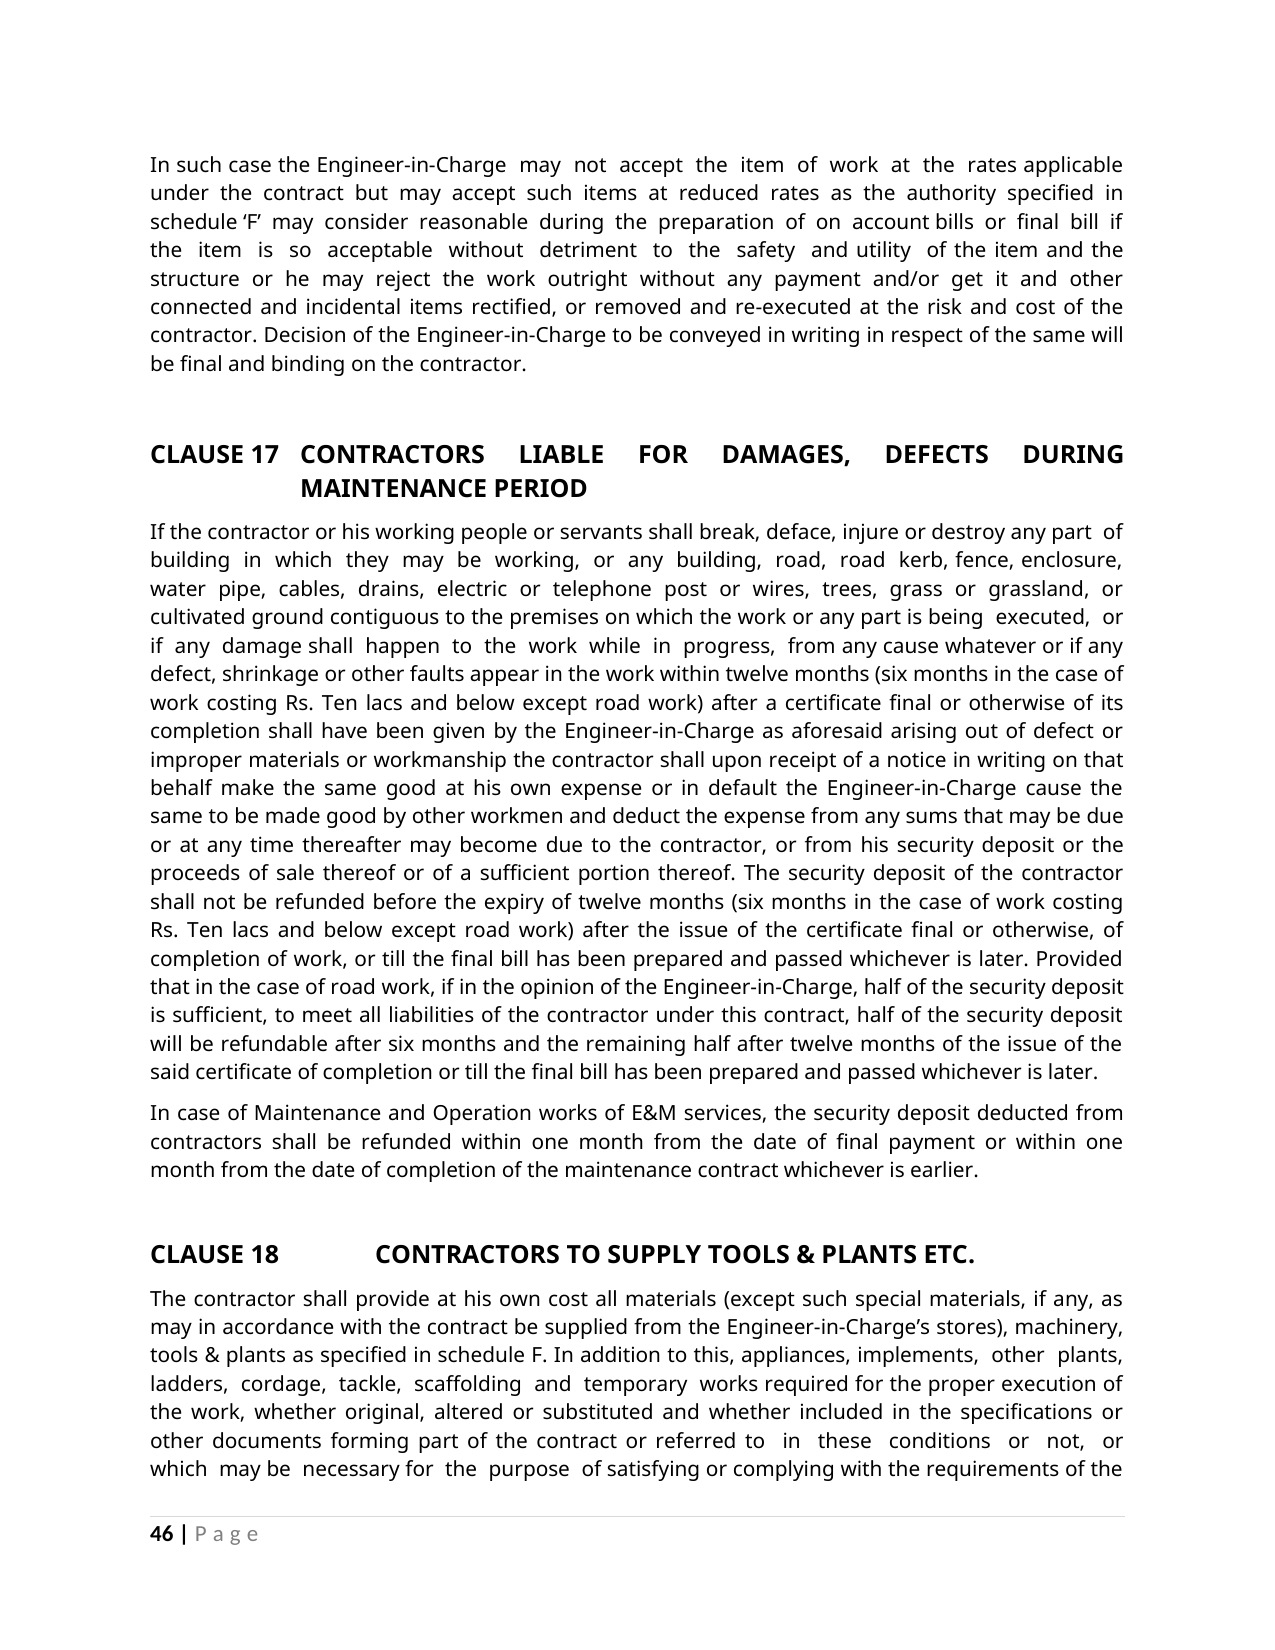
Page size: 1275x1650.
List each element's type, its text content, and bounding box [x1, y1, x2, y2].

text In case of Maintenance and Operation works of E&M services, the security deposit deducted from contractors shall be refunded within one month from the date of final payment or within one month from the date of completion of the maintenance contract whichever is earlier. [150, 1098, 1125, 1184]
text CLAUSE 18 CONTRACTORS TO SUPPLY TOOLS & PLANTS ETC. [150, 1237, 1125, 1271]
text If the contractor or his working people or servants shall break, deface, injure or destroy any part of building in which they may be working, or any building, road, road kerb, fence, enclosure, water pipe, cables, drains, electric or telephone post or wires, trees, grass or grassland, or cultivated ground contiguous to the premises on which the work or any part is being executed, or if any damage shall happen to the work while in progress, from any cause whatever or if any defect, shrinkage or other faults appear in the work within twelve months (six months in the case of work costing Rs. Ten lacs and below except road work) after a certificate final or otherwise of its completion shall have been given by the Engineer-in-Charge as aforesaid arising out of defect or improper materials or workmanship the contractor shall upon receipt of a notice in writing on that behalf make the same good at his own expense or in default the Engineer-in-Charge cause the same to be made good by other workmen and deduct the expense from any sums that may be due or at any time thereafter may become due to the contractor, or from his security deposit or the proceeds of sale thereof or of a sufficient portion thereof. The security deposit of the contractor shall not be refunded before the expiry of twelve months (six months in the case of work costing Rs. Ten lacs and below except road work) after the issue of the certificate final or otherwise, of completion of work, or till the final bill has been prepared and passed whichever is later. Provided that in the case of road work, if in the opinion of the Engineer-in-Charge, half of the security deposit is sufficient, to meet all liabilities of the contractor under this contract, half of the security deposit will be refundable after six months and the remaining half after twelve months of the issue of the said certificate of completion or till the final bill has been prepared and passed whichever is later. [150, 517, 1125, 1086]
text In such case the Engineer-in-Charge may not accept the item of work at the rates applicable under the contract but may accept such items at reduced rates as the authority specified in schedule ‘F’ may consider reasonable during the preparation of on account bills or final bill if the item is so acceptable without detriment to the safety and utility of the item and the structure or he may reject the work outright without any payment and/or get it and other connected and incidental items rectified, or removed and re-executed at the risk and cost of the contractor. Decision of the Engineer-in-Charge to be conveyed in writing in respect of the same will be final and binding on the contractor. [150, 150, 1125, 377]
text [150, 1284, 1125, 1483]
text CLAUSE 17 CONTRACTORS LIABLE FOR DAMAGES, DEFECTS DURING MAINTENANCE PERIOD [150, 437, 1125, 505]
